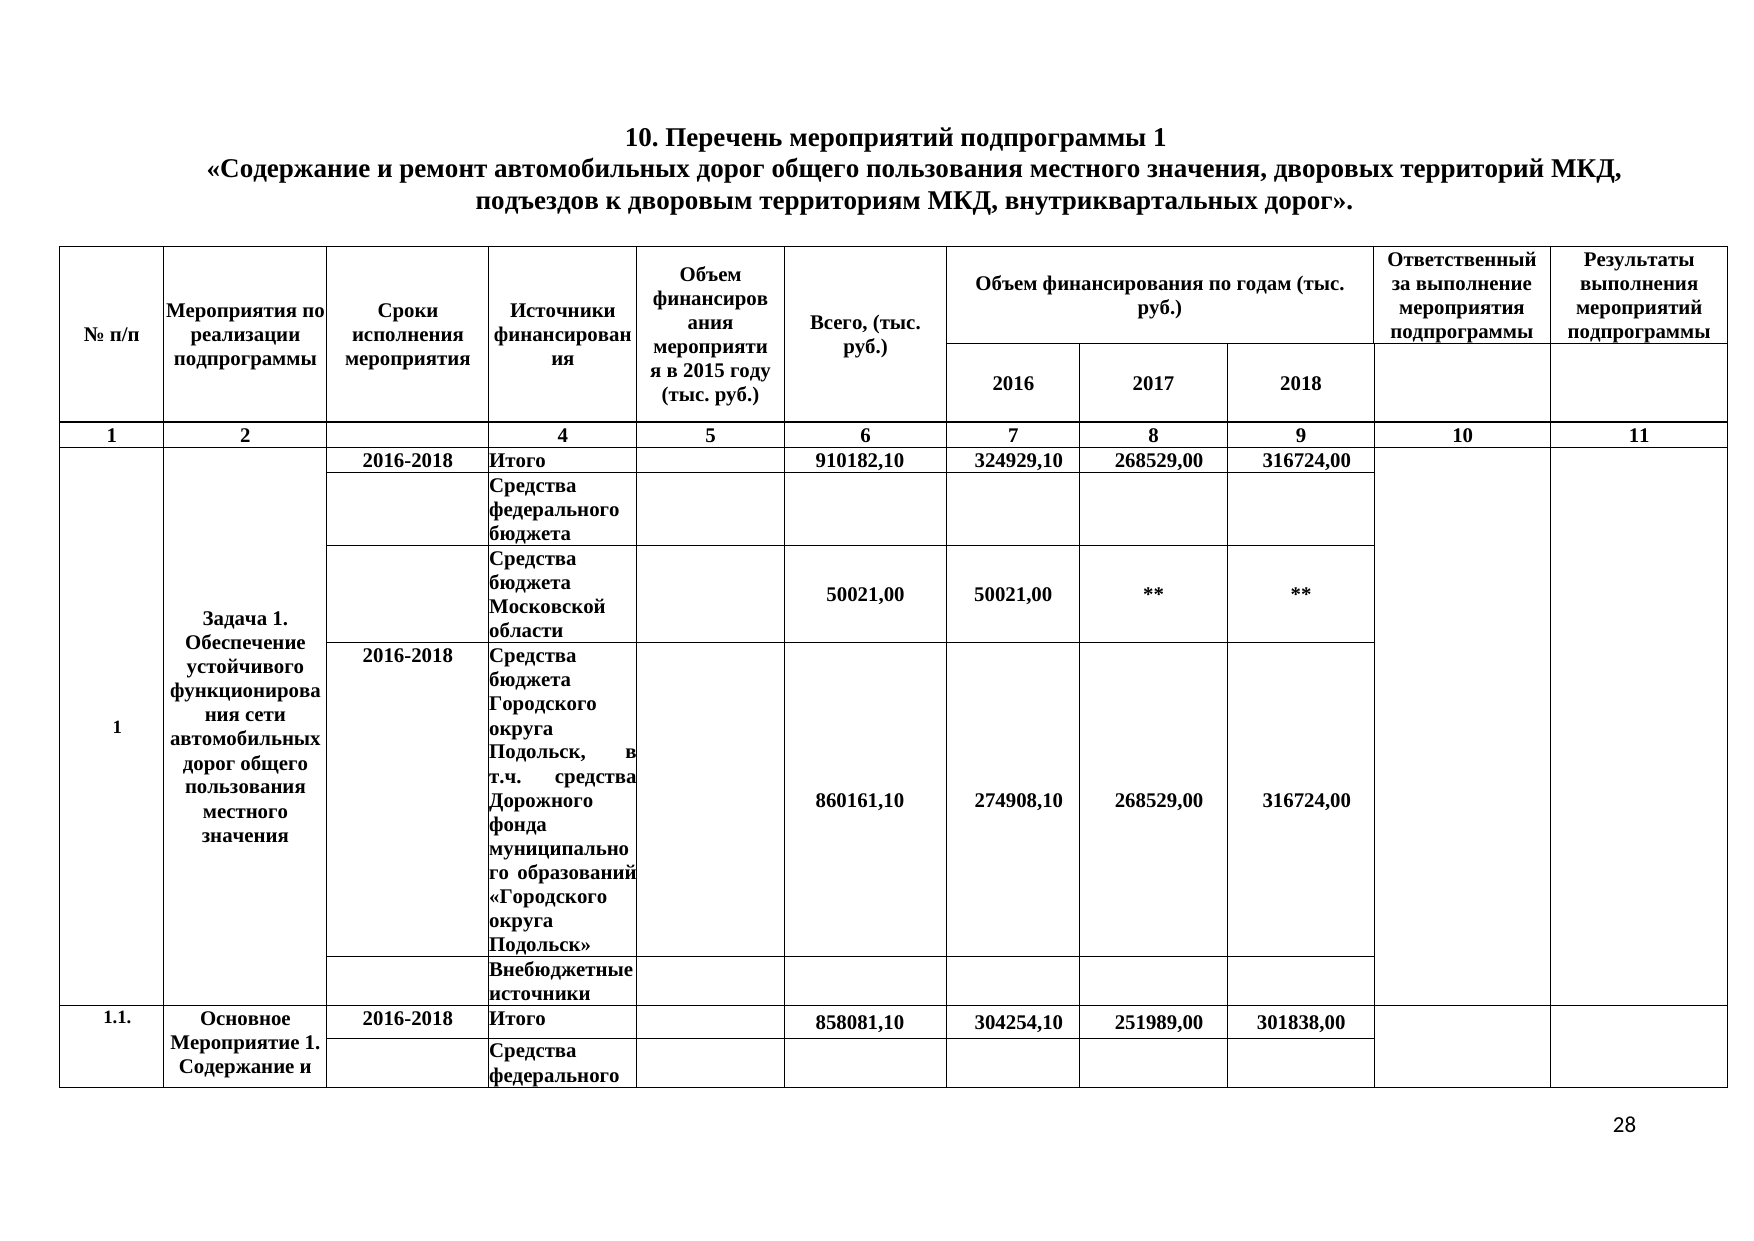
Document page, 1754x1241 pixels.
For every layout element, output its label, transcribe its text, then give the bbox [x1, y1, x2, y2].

table_cell [637, 643, 784, 956]
table_cell [1080, 1039, 1227, 1087]
table_cell [1080, 957, 1227, 1005]
table_cell Основное Мероприятие 1. Содержание и ремонт автомобильных дорог общего пользования местного значения [164, 1006, 326, 1087]
table_cell [1551, 1006, 1727, 1087]
table_cell 8 [1080, 423, 1227, 447]
table_cell [1375, 344, 1550, 421]
table_cell [327, 1039, 488, 1087]
table_cell 301838,00 [1228, 1006, 1374, 1037]
table_cell 860161,10 [785, 643, 946, 956]
table_cell 2017 [1080, 344, 1227, 421]
table_cell [637, 448, 784, 472]
table_cell [637, 473, 784, 545]
table_cell 304254,10 [947, 1006, 1079, 1037]
table_cell [327, 546, 488, 642]
table_cell Задача 1. Обеспечение устойчивого функционирования сети автомобильных дорог общего пользования местного значения [164, 448, 326, 1005]
table_cell [1080, 473, 1227, 545]
table_cell ** [1228, 546, 1374, 642]
table_cell Итого [489, 448, 636, 472]
table_header Объем финансирования мероприятия в 2015 году (тыс. руб.) [637, 247, 784, 421]
table_cell [637, 546, 784, 642]
table_cell 2 [164, 423, 326, 447]
table_cell [947, 1039, 1079, 1087]
table_cell [785, 957, 946, 1005]
table_header Ответственный за выполнение мероприятия подпрограммы [1374, 247, 1550, 343]
table_cell 50021,00 [947, 546, 1079, 642]
table_cell 2016 [947, 344, 1079, 421]
table_cell [947, 473, 1079, 545]
table_cell 324929,10 [947, 448, 1079, 472]
table_cell [1551, 448, 1727, 1005]
table_cell 5 [637, 423, 784, 447]
table_cell Средства бюджета Московской области [489, 546, 636, 642]
table_cell 7 [947, 423, 1079, 447]
table_cell [1228, 473, 1374, 545]
table_cell [1551, 344, 1727, 421]
table_cell 4 [489, 423, 636, 447]
table_cell Итого [489, 1006, 636, 1037]
table_cell 11 [1551, 423, 1727, 447]
table_header Результаты выполнения мероприятий подпрограммы [1551, 247, 1727, 343]
table_cell [1228, 1039, 1374, 1087]
table_cell 1 [60, 448, 163, 1005]
table_cell [1375, 1006, 1550, 1087]
table_cell 268529,00 [1080, 448, 1227, 472]
table_cell [637, 1039, 784, 1087]
table_header Всего, (тыс. руб.) [785, 247, 946, 421]
table_cell 2016-2018 [327, 1006, 488, 1037]
text «Содержание и ремонт автомобильных дорог общего пользования местного значения, дворовых территорий МКД, подъездов к дворовым территориям МКД, внутриквартальных дорог». [193, 153, 1636, 215]
table_header Источники финансирования [489, 247, 636, 421]
table_cell [637, 957, 784, 1005]
table_cell [327, 473, 488, 545]
table_header № п/п [60, 247, 163, 421]
table_cell 1.1. [60, 1006, 163, 1087]
text 10. Перечень мероприятий подпрограммы 1 [156, 121, 1636, 153]
table_cell [637, 1006, 784, 1037]
table_cell [1375, 448, 1550, 1005]
table_cell Средства бюджета Городского округа Подольск, в т.ч. средства Дорожного фонда муниципального образований «Городского округа Подольск» [489, 643, 636, 956]
table_cell 2018 [1228, 344, 1374, 421]
table_cell 251989,00 [1080, 1006, 1227, 1037]
table_cell 50021,00 [785, 546, 946, 642]
table_cell [785, 1039, 946, 1087]
table_cell 316724,00 [1228, 448, 1374, 472]
table_cell 1 [60, 423, 163, 447]
table_cell [327, 423, 488, 447]
table_cell [947, 957, 1079, 1005]
table_cell 9 [1228, 423, 1374, 447]
table_cell ** [1080, 546, 1227, 642]
table_header Мероприятия по реализации подпрограммы [164, 247, 326, 421]
table_header Объем финансирования по годам (тыс. руб.) [947, 247, 1373, 343]
table_cell 268529,00 [1080, 643, 1227, 956]
table_cell 2016-2018 [327, 643, 488, 956]
table_cell [785, 473, 946, 545]
table_cell 910182,10 [785, 448, 946, 472]
table_cell Средства федерального бюджета [489, 473, 636, 545]
table_cell [327, 957, 488, 1005]
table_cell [489, 1039, 636, 1087]
table_cell 2016-2018 [327, 448, 488, 472]
table_cell 6 [785, 423, 946, 447]
table_cell 316724,00 [1228, 643, 1374, 956]
table_header Сроки исполнения мероприятия [327, 247, 488, 421]
table_cell 10 [1375, 423, 1550, 447]
table_cell 858081,10 [785, 1006, 946, 1037]
table_cell [1228, 957, 1374, 1005]
table_cell Внебюджетные источники [489, 957, 636, 1005]
table_cell 274908,10 [947, 643, 1079, 956]
